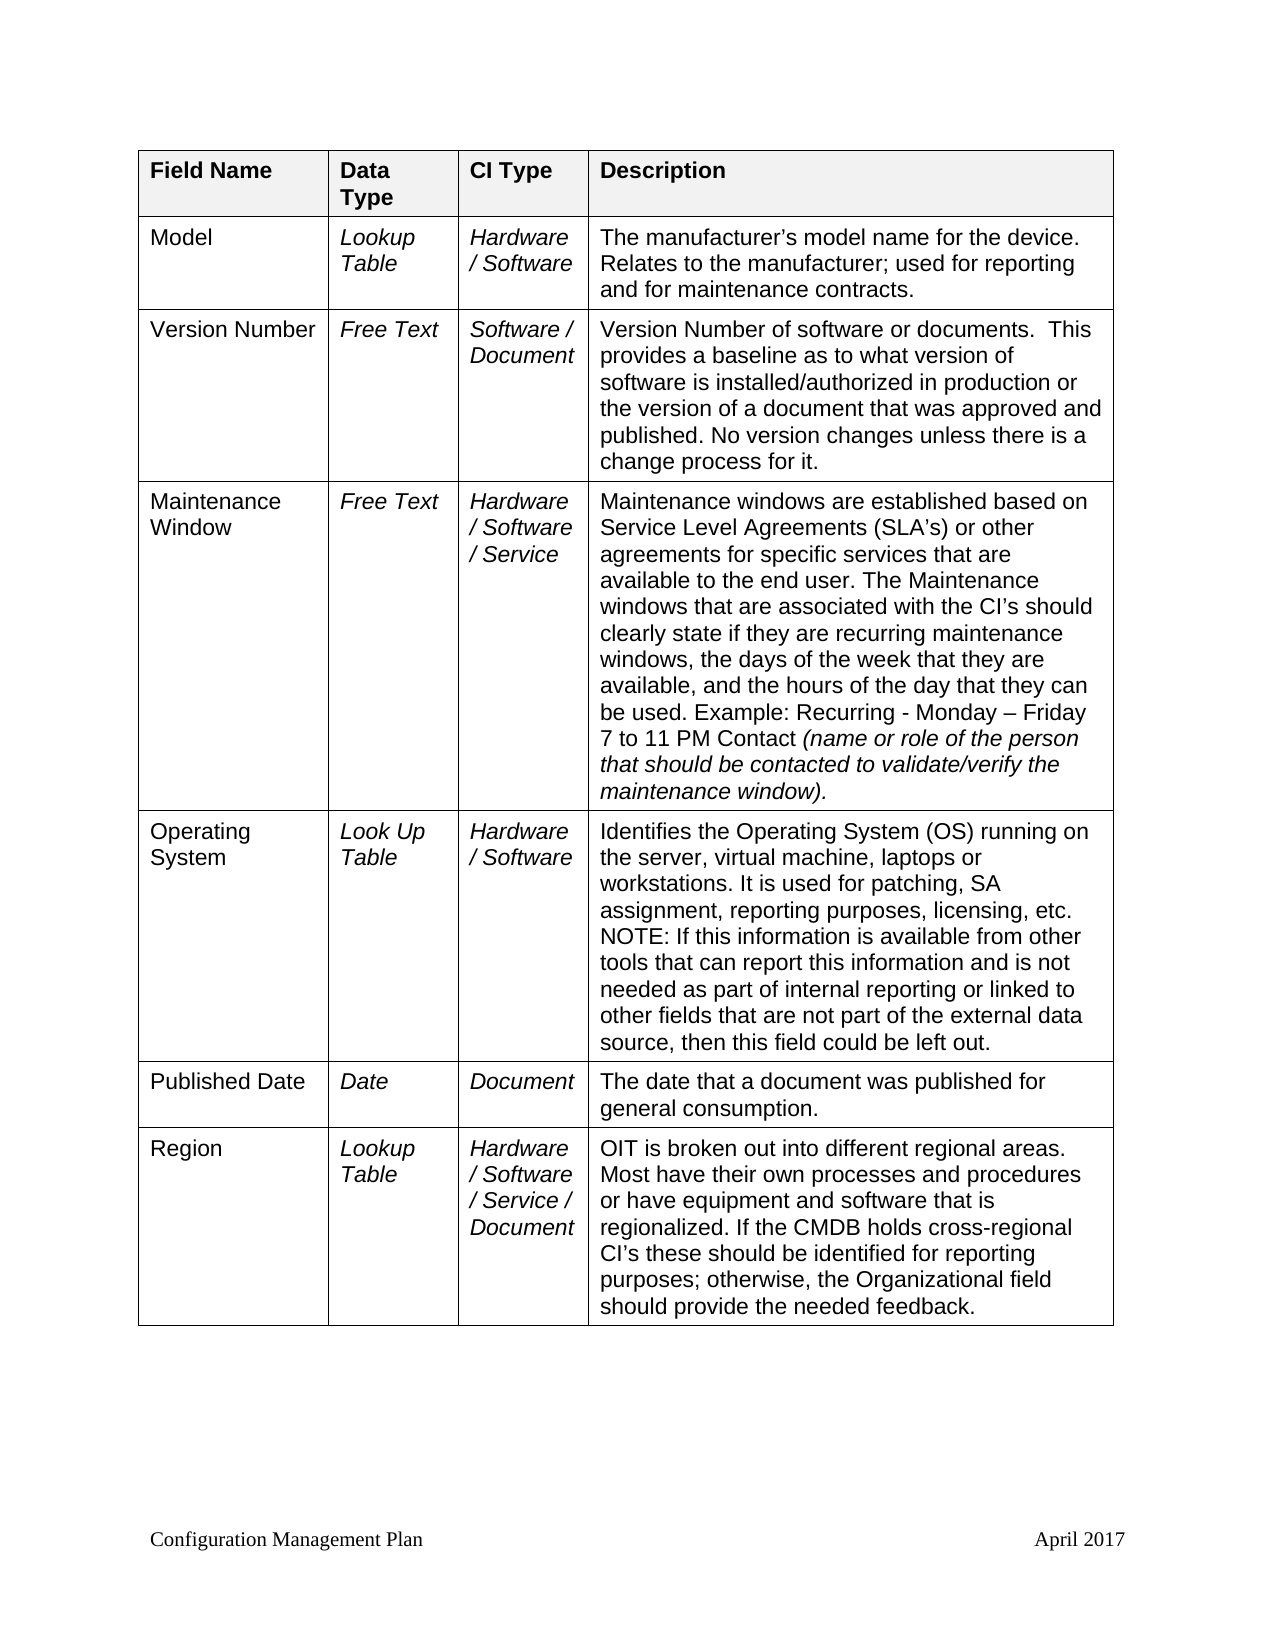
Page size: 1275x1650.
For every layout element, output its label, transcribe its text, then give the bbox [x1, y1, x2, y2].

table_cell Hardware / Software [459, 811, 588, 1061]
table_cell Lookup Table [329, 217, 458, 309]
table_cell Operating System [139, 811, 328, 1061]
table_cell Version Number of software or documents. This provides a baseline as to what version of software is installed/authorized in production or the version of a document that was approved and published. No version changes unless there is a change process for it. [589, 310, 1113, 481]
table_cell Date [329, 1062, 458, 1127]
table_cell Look Up Table [329, 811, 458, 1061]
table_cell Maintenance windows are established based on Service Level Agreements (SLA’s) or other agreements for specific services that are available to the end user. The Maintenance windows that are associated with the CI’s should clearly state if they are recurring maintenance windows, the days of the week that they are available, and the hours of the day that they can be used. Example: Recurring - Monday – Friday 7 to 11 PM Contact (name or role of the person that should be contacted to validate/verify the maintenance window). [589, 482, 1113, 810]
table_cell Region [139, 1128, 328, 1325]
table_header CI Type [459, 151, 588, 216]
table_cell Free Text [329, 310, 458, 481]
table_cell Published Date [139, 1062, 328, 1127]
table_cell Hardware / Software / Service [459, 482, 588, 810]
table_cell The date that a document was published for general consumption. [589, 1062, 1113, 1127]
table_cell Document [459, 1062, 588, 1127]
table_header Data Type [329, 151, 458, 216]
table_cell OIT is broken out into different regional areas. Most have their own processes and procedures or have equipment and software that is regionalized. If the CMDB holds cross-regional CI’s these should be identified for reporting purposes; otherwise, the Organizational field should provide the needed feedback. [589, 1128, 1113, 1325]
table_header Field Name [139, 151, 328, 216]
table_cell Software / Document [459, 310, 588, 481]
table_cell Lookup Table [329, 1128, 458, 1325]
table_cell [459, 1128, 588, 1325]
table_cell The manufacturer’s model name for the device. Relates to the manufacturer; used for reporting and for maintenance contracts. [589, 217, 1113, 309]
table_cell Identifies the Operating System (OS) running on the server, virtual machine, laptops or workstations. It is used for patching, SA assignment, reporting purposes, licensing, etc. NOTE: If this information is available from other tools that can report this information and is not needed as part of internal reporting or linked to other fields that are not part of the external data source, then this field could be left out. [589, 811, 1113, 1061]
table_cell Maintenance Window [139, 482, 328, 810]
table_header Description [589, 151, 1113, 216]
table_cell Model [139, 217, 328, 309]
table_cell Hardware / Software [459, 217, 588, 309]
table_cell Free Text [329, 482, 458, 810]
table_cell Version Number [139, 310, 328, 481]
